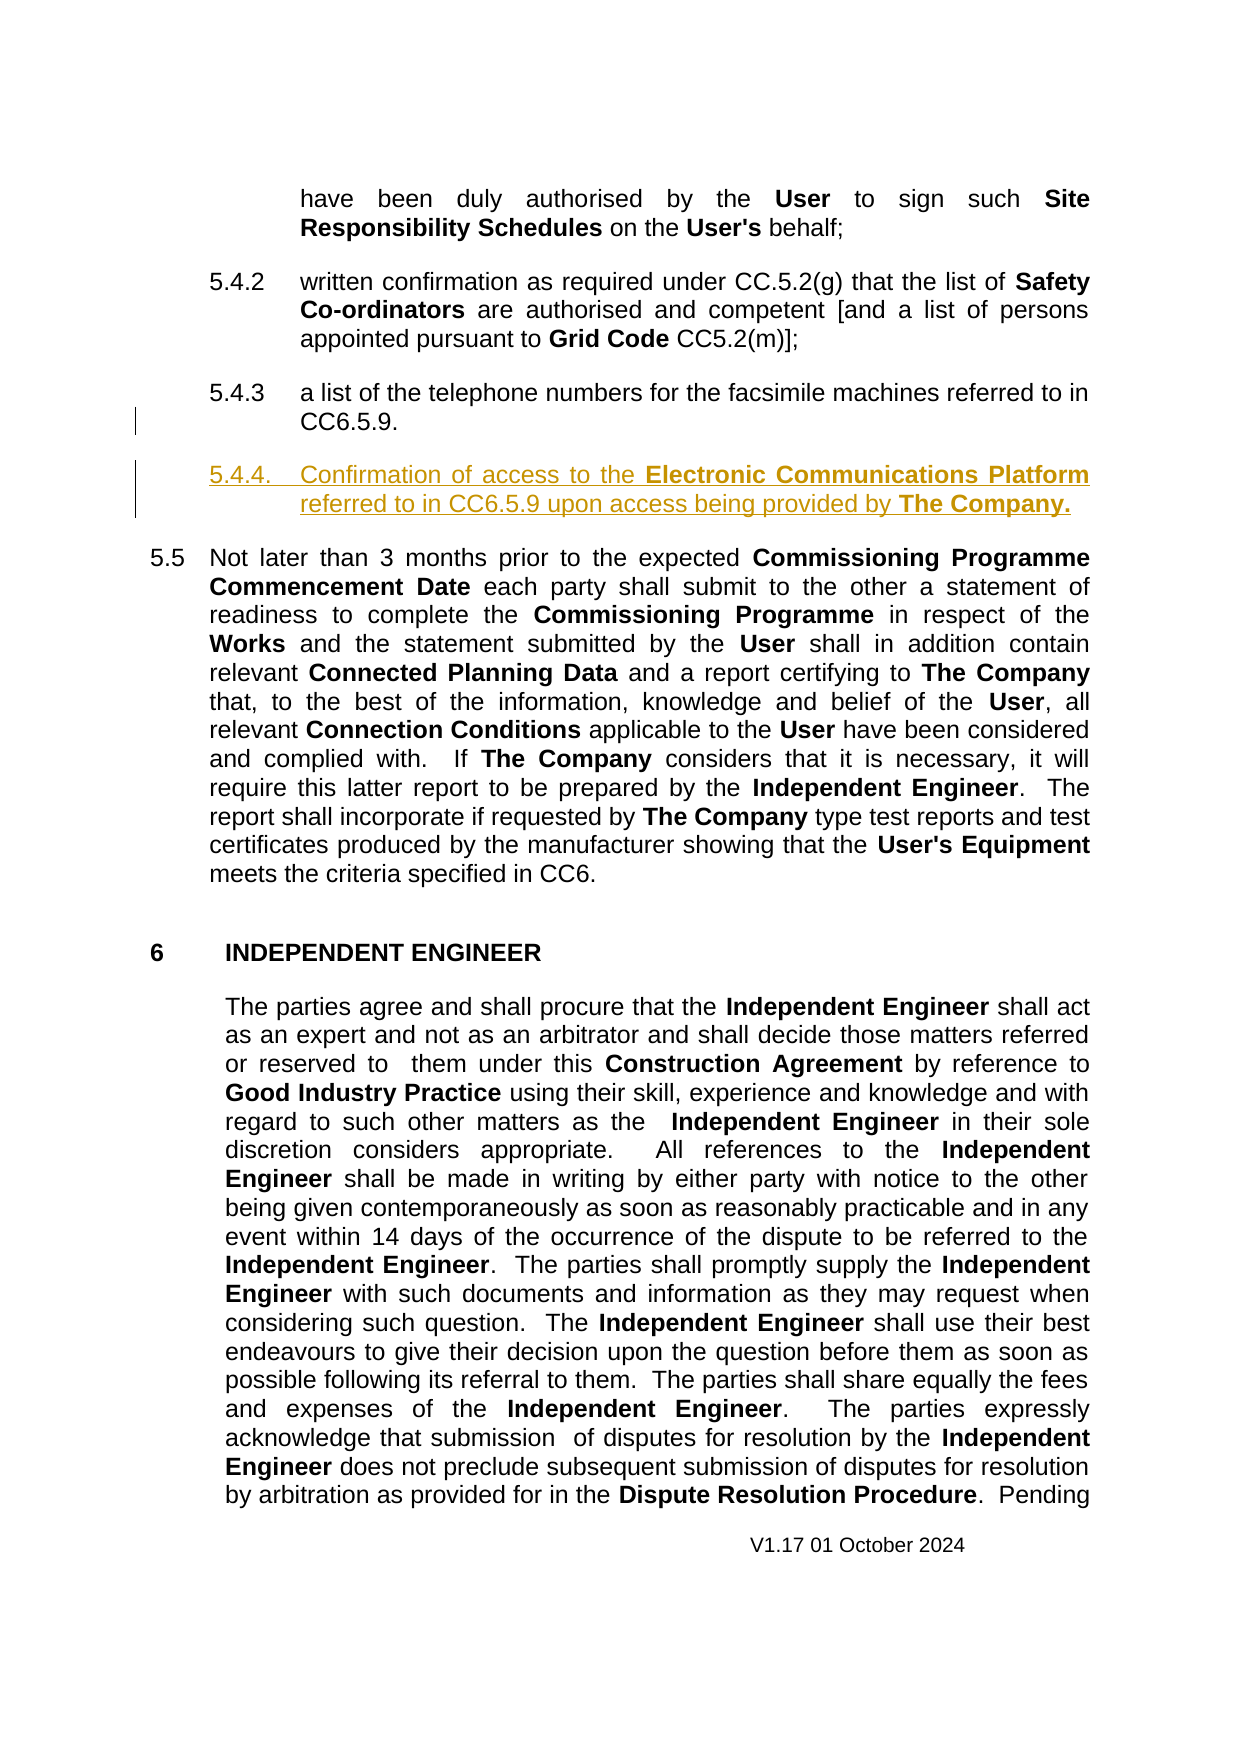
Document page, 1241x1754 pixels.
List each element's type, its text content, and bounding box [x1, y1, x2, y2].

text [225, 992, 1090, 1509]
subtitle 6 INDEPENDENT ENGINEER [150, 938, 1090, 967]
subtitle 5.4.2 written confirmation as required under CC.5.2(g) that the list of Safety Co-ordinators are authorised and competent [and a list of persons appointed pursuant to Grid Code CC5.2(m)]; [209, 267, 1090, 353]
subtitle 5.5 Not later than 3 months prior to the expected Commissioning Programme Commencement Date each party shall submit to the other a statement of readiness to complete the Commissioning Programme in respect of the Works and the statement submitted by the User shall in addition contain relevant Connected Planning Data and a report certifying to The Company that, to the best of the information, knowledge and belief of the User, all relevant Connection Conditions applicable to the User have been considered and complied with. If The Company considers that it is necessary, it will require this latter report to be prepared by the Independent Engineer. The report shall incorporate if requested by The Company type test reports and test certificates produced by the manufacturer showing that the User's Equipment meets the criteria specified in CC6. [150, 543, 1090, 888]
subtitle 5.4.3 a list of the telephone numbers for the facsimile machines referred to in CC6.5.9. [209, 378, 1090, 435]
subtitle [209, 184, 1090, 242]
